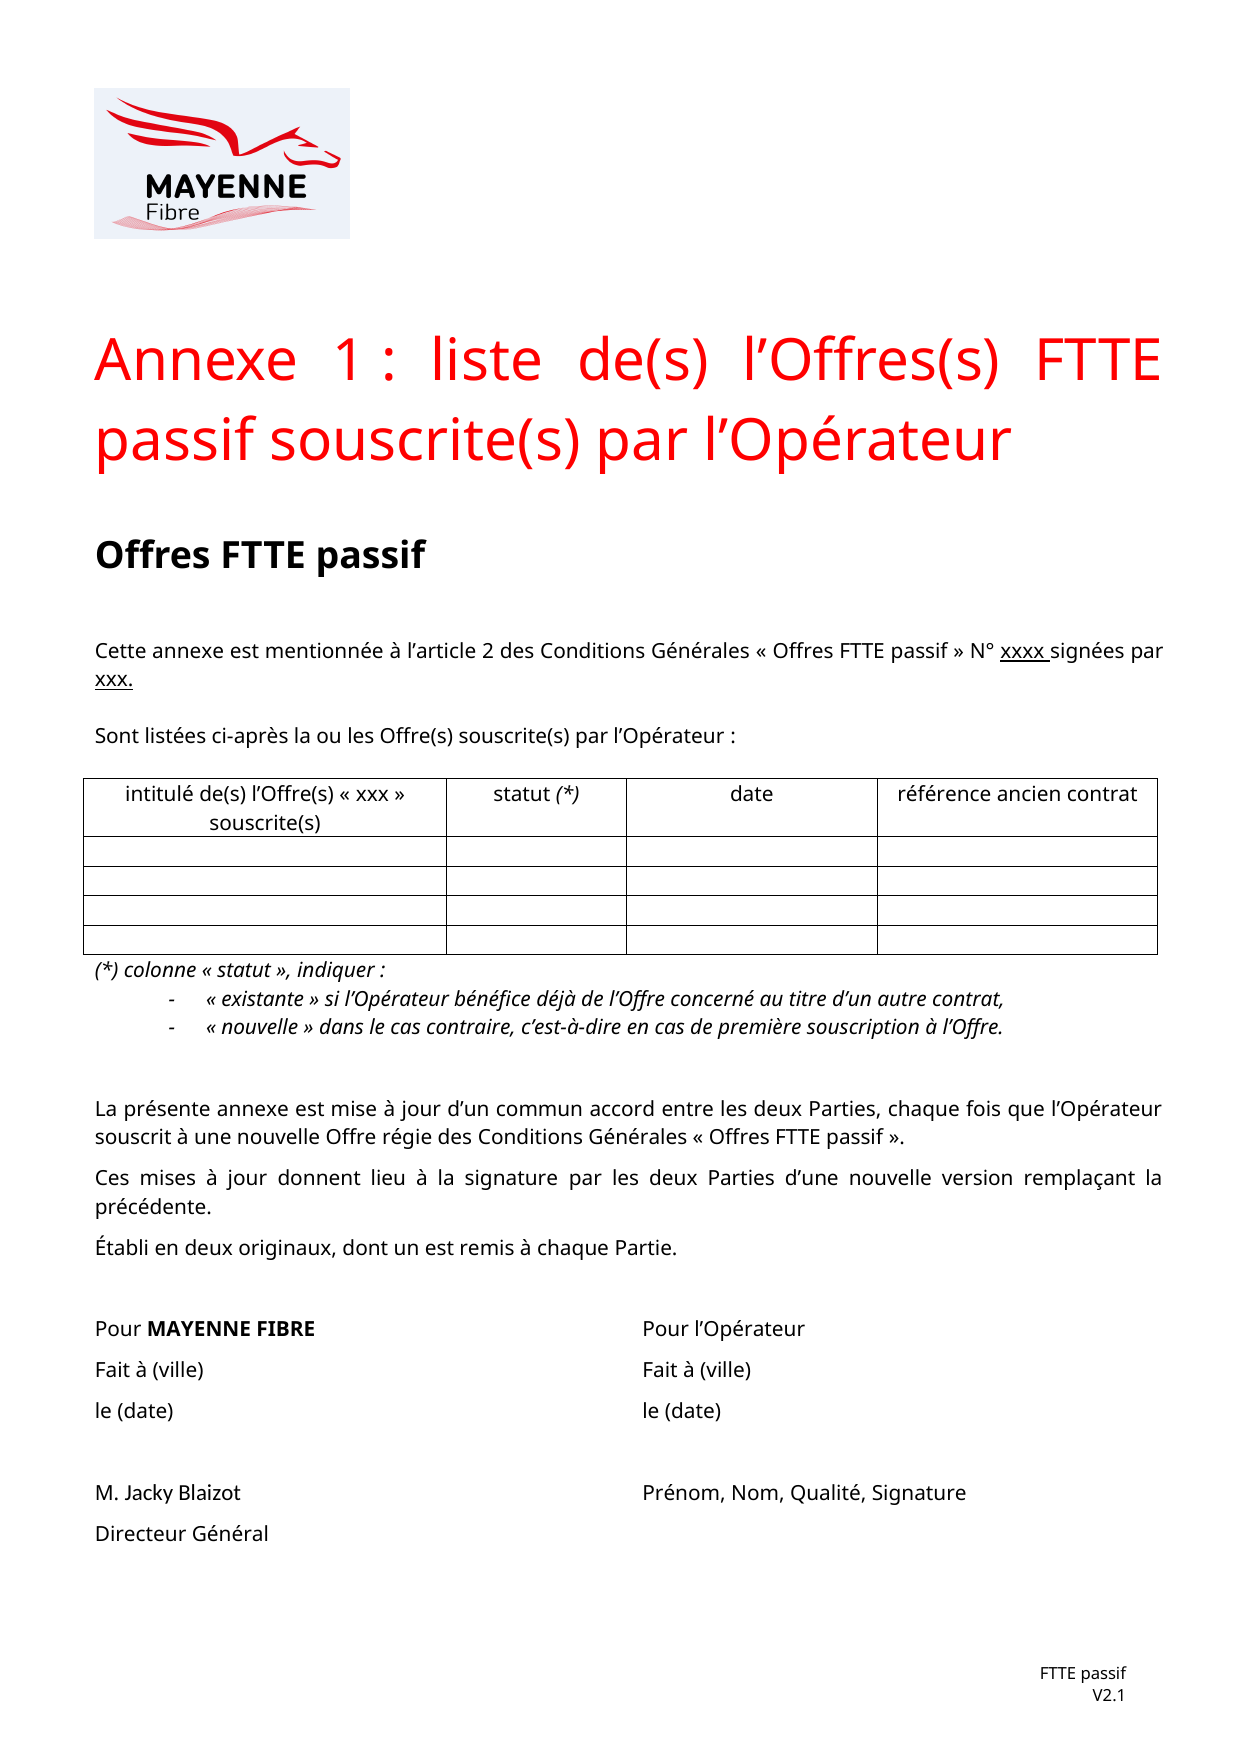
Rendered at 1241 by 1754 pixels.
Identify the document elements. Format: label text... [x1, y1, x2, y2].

table_cell [627, 867, 877, 895]
table_cell [627, 837, 877, 866]
table_cell [447, 867, 626, 895]
table_cell [878, 867, 1157, 895]
text Offres FTTE passif [94, 528, 1163, 579]
table_cell [84, 896, 446, 925]
table_cell [84, 926, 446, 954]
table_header statut (*) [447, 779, 626, 836]
text Cette annexe est mentionnée à l’article 2 des Conditions Générales « Offres FTTE passif » N° xxxx signées par xxx. [94, 636, 1163, 693]
table_cell Fait à (ville) le (date) M. Jacky Blaizot Directeur Général [87, 1343, 635, 1556]
table_cell [878, 837, 1157, 866]
table_cell [447, 926, 626, 954]
text Ces mises à jour donnent lieu à la signature par les deux Parties d’une nouvelle version remplaçant la précédente. [94, 1163, 1163, 1220]
list « nouvelle » dans le cas contraire, c’est-à-dire en cas de première souscription à l’Offre. [168, 1012, 1163, 1041]
text Sont listées ci-après la ou les Offre(s) souscrite(s) par l’Opérateur : [94, 721, 1163, 750]
text Établi en deux originaux, dont un est remis à chaque Partie. [94, 1233, 1163, 1261]
table_header Pour MAYENNE FIBRE [87, 1261, 635, 1343]
table_header intitulé de(s) l’Offre(s) « xxx » souscrite(s) [84, 779, 446, 836]
table_cell [878, 896, 1157, 925]
table_cell [447, 837, 626, 866]
text La présente annexe est mise à jour d’un commun accord entre les deux Parties, chaque fois que l’Opérateur souscrit à une nouvelle Offre régie des Conditions Générales « Offres FTTE passif ». [94, 1094, 1163, 1151]
picture [94, 88, 350, 239]
table_cell [84, 837, 446, 866]
list « existante » si l’Opérateur bénéfice déjà de l’Offre concerné au titre d’un autre contrat, [168, 984, 1163, 1012]
list (*) colonne « statut », indiquer : [94, 955, 1163, 984]
table_header Pour l’Opérateur [635, 1261, 1182, 1343]
table_cell [878, 926, 1157, 954]
text Annexe 1 : liste de(s) l’Offres(s) FTTE passif souscrite(s) par l’Opérateur [94, 318, 1163, 477]
table_header référence ancien contrat [878, 779, 1157, 836]
table_cell [84, 867, 446, 895]
table_header date [627, 779, 877, 836]
table_cell [627, 926, 877, 954]
table_cell [627, 896, 877, 925]
table_cell Fait à (ville) le (date) Prénom, Nom, Qualité, Signature [635, 1343, 1182, 1556]
table_cell [447, 896, 626, 925]
